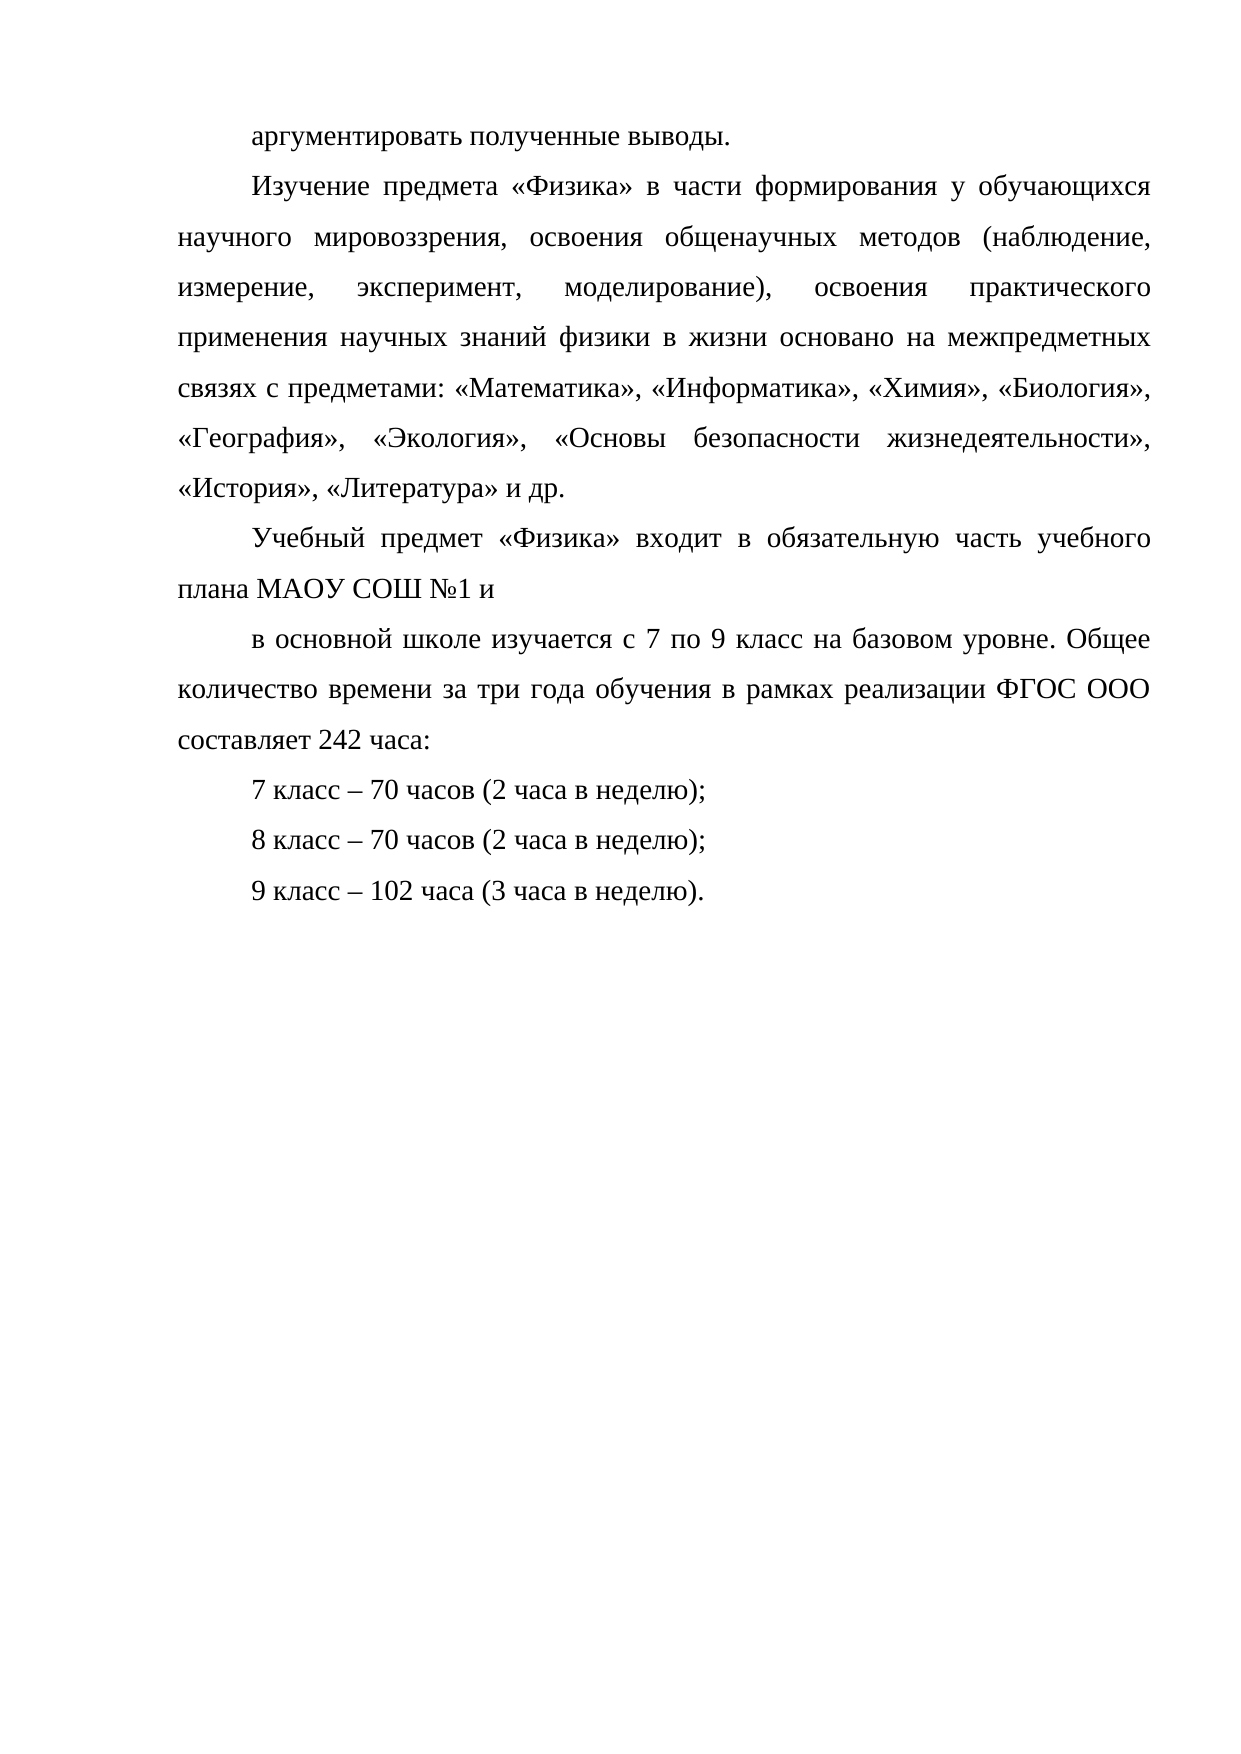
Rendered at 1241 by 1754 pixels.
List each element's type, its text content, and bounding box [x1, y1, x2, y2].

text 9 класс – 102 часа (3 часа в неделю). [177, 873, 1152, 906]
text 7 класс – 70 часов (2 часа в неделю); [177, 772, 1152, 806]
text аргументировать полученные выводы. [177, 118, 1152, 152]
text Учебный предмет «Физика» входит в обязательную часть учебного плана МАОУ СОШ №1 и [177, 521, 1152, 604]
text Изучение предмета «Физика» в части формирования у обучающихся научного мировоззрения, освоения общенаучных методов (наблюдение, измерение, эксперимент, моделирование), освоения практического применения научных знаний физики в жизни основано на межпредметных связях с предметами: «Математика», «Информатика», «Химия», «Биология», «География», «Экология», «Основы безопасности жизнедеятельности», «История», «Литература» и др. [177, 168, 1152, 504]
text в основной школе изучается с 7 по 9 класс на базовом уровне. Общее количество времени за три года обучения в рамках реализации ФГОС ООО составляет 242 часа: [177, 621, 1152, 755]
text 8 класс – 70 часов (2 часа в неделю); [177, 822, 1152, 856]
